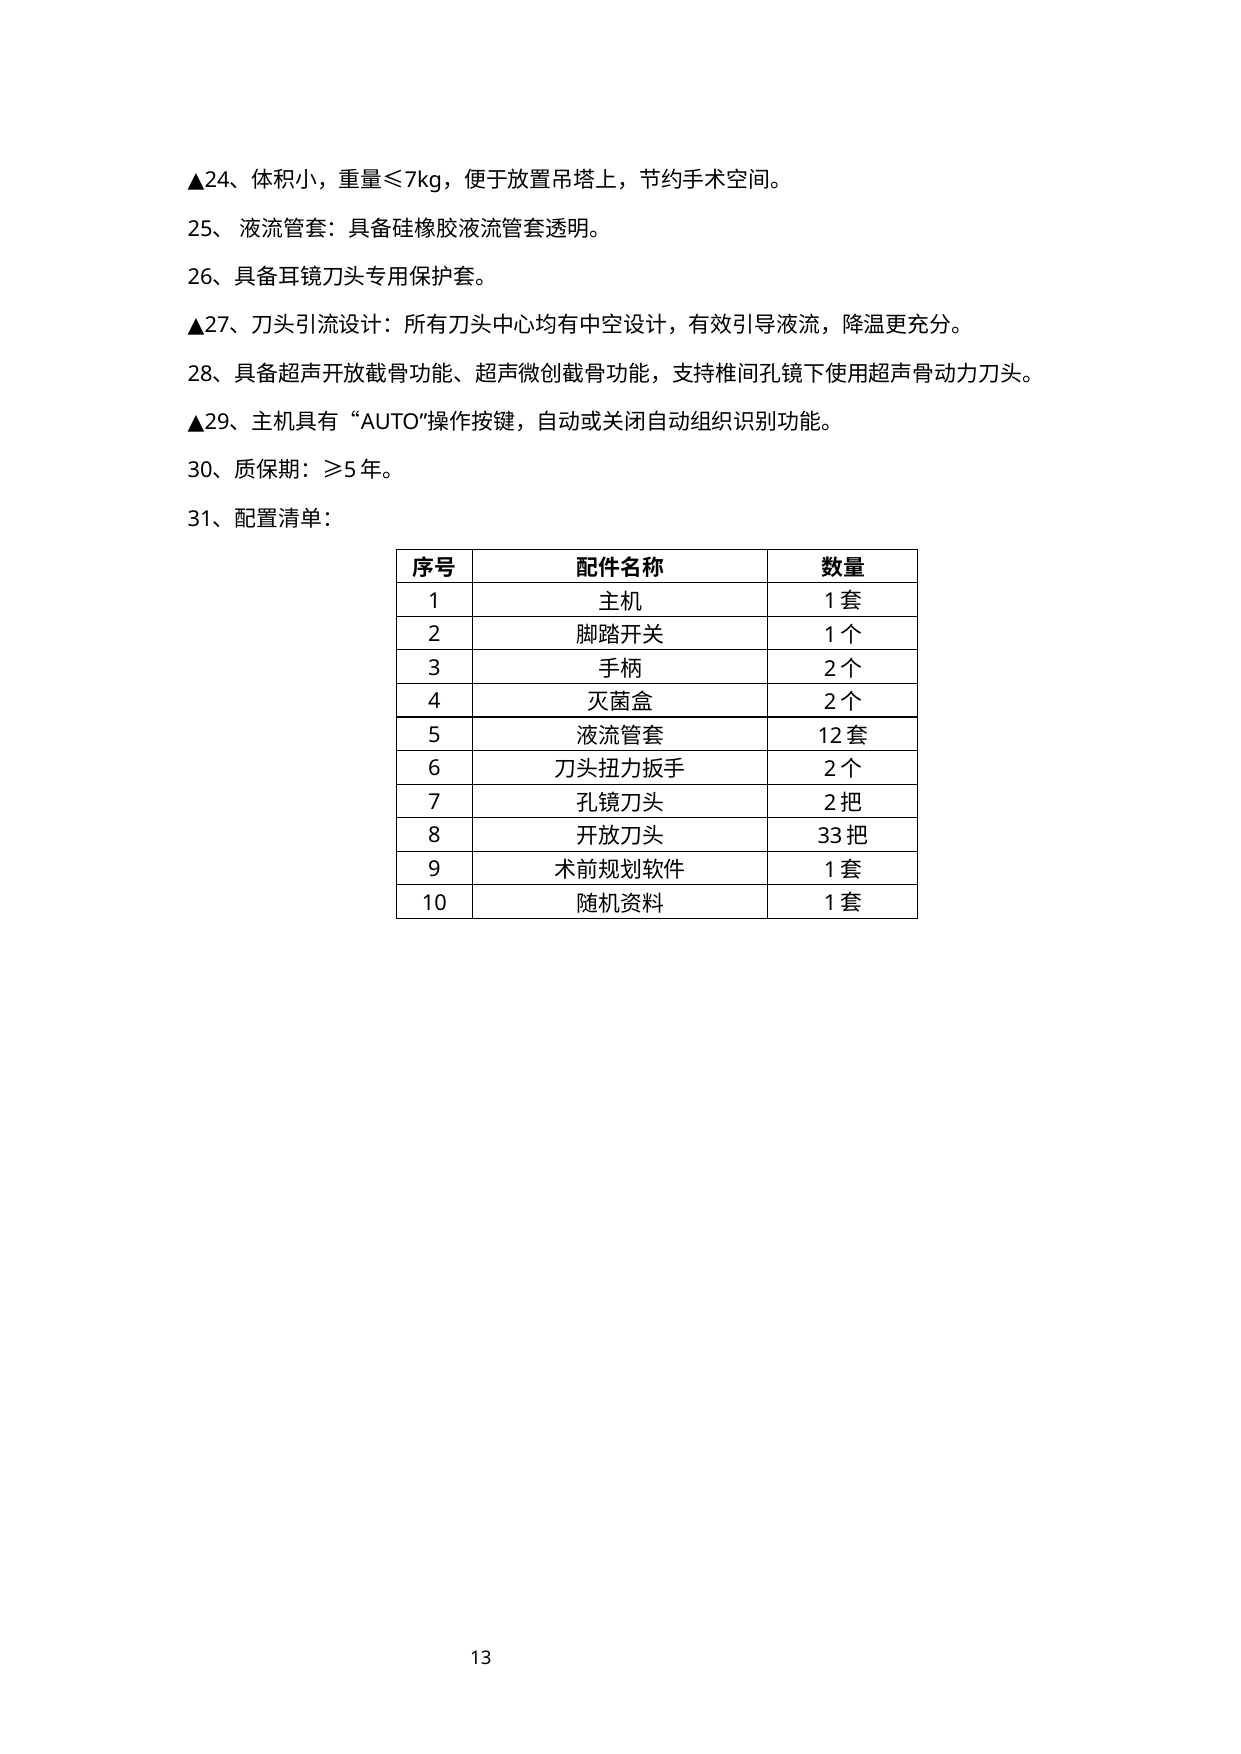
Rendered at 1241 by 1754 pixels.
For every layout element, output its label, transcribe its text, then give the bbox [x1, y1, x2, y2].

table_cell 2个 [768, 650, 917, 683]
table_cell 9 [397, 852, 472, 884]
table_header 配件名称 [473, 550, 767, 582]
text 25、 液流管套：具备硅橡胶液流管套透明。 [187, 210, 1053, 243]
table_cell 2个 [768, 751, 917, 783]
table_cell 3 [397, 650, 472, 683]
table_cell 术前规划软件 [473, 852, 767, 884]
table_cell 33把 [768, 818, 917, 851]
text 26、具备耳镜刀头专用保护套。 [187, 259, 1053, 291]
table_cell 1 [397, 583, 472, 616]
table_header 数量 [768, 550, 917, 582]
table_cell 5 [397, 718, 472, 750]
text 28、具备超声开放截骨功能、超声微创截骨功能，支持椎间孔镜下使用超声骨动力刀头。 [187, 355, 1053, 388]
table_cell 1套 [768, 885, 917, 918]
table_cell 液流管套 [473, 718, 767, 750]
table_cell 2 [397, 617, 472, 649]
table_cell 7 [397, 785, 472, 817]
table_cell 12套 [768, 718, 917, 750]
text ▲27、刀头引流设计：所有刀头中心均有中空设计，有效引导液流，降温更充分。 [187, 307, 1053, 339]
table_cell 8 [397, 818, 472, 851]
table_cell 2个 [768, 684, 917, 716]
table_cell 刀头扭力扳手 [473, 751, 767, 783]
text ▲24、体积小，重量≤7kg，便于放置吊塔上，节约手术空间。 [187, 162, 1053, 194]
text ▲29、主机具有“AUTO”操作按键，自动或关闭自动组织识别功能。 [187, 404, 1053, 436]
table_cell 孔镜刀头 [473, 785, 767, 817]
table_cell 10 [397, 885, 472, 918]
table_cell 2把 [768, 785, 917, 817]
table_cell 1套 [768, 852, 917, 884]
table_cell 手柄 [473, 650, 767, 683]
table_cell 开放刀头 [473, 818, 767, 851]
table_cell 6 [397, 751, 472, 783]
table_cell 主机 [473, 583, 767, 616]
table_cell 灭菌盒 [473, 684, 767, 716]
table_cell 4 [397, 684, 472, 716]
table_header 序号 [397, 550, 472, 582]
table_cell 脚踏开关 [473, 617, 767, 649]
text 30、质保期：≥5年。 [187, 452, 1053, 484]
table_cell 1套 [768, 583, 917, 616]
table_cell 1个 [768, 617, 917, 649]
text 31、配置清单： [187, 500, 1053, 533]
table_cell 随机资料 [473, 885, 767, 918]
